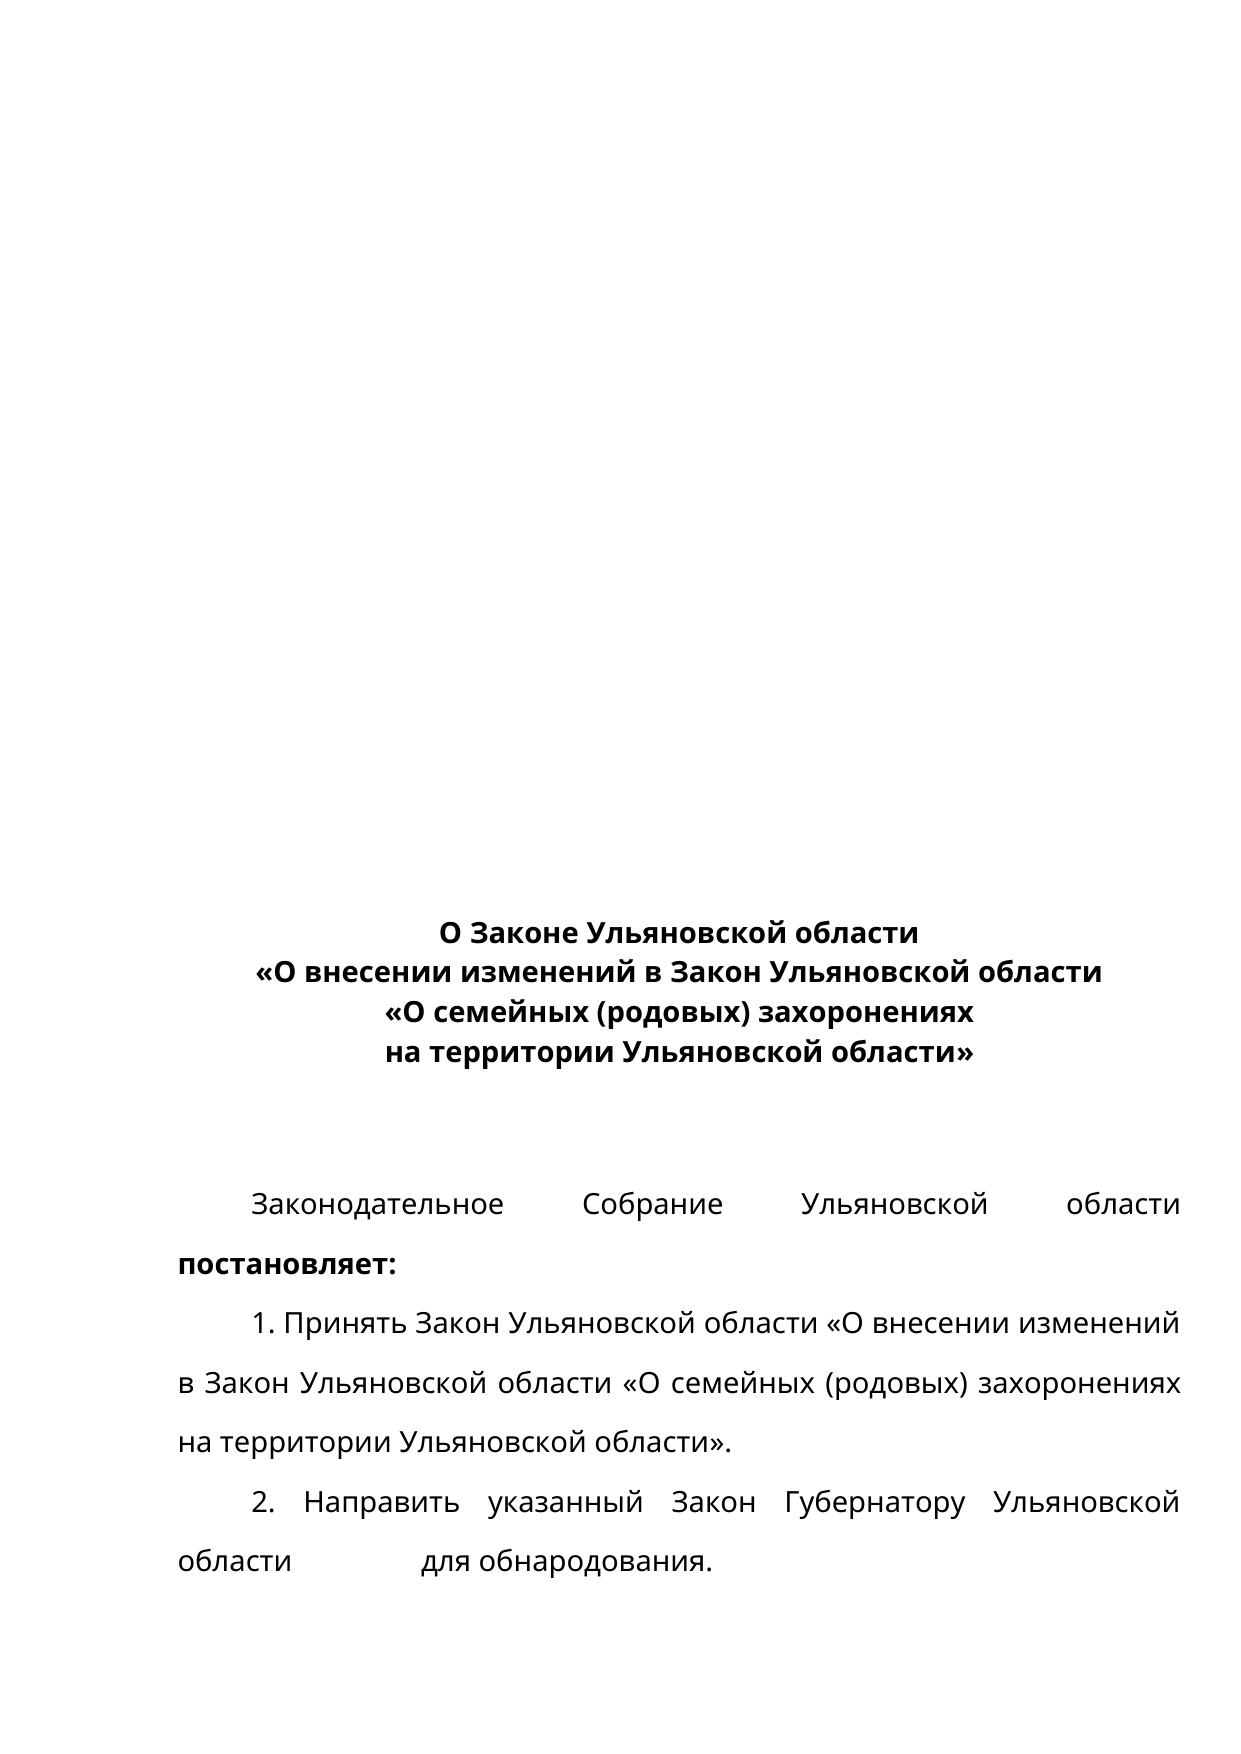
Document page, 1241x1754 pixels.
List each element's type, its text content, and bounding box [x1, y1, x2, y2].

text 1. Принять Закон Ульяновской области «О внесении изменений в Закон Ульяновской области «О семейных (родовых) захоронениях на территории Ульяновской области». [177, 1302, 1181, 1461]
text «О внесении изменений в Закон Ульяновской области [177, 952, 1181, 991]
text на территории Ульяновской области» [177, 1031, 1181, 1071]
text О Законе Ульяновской области [177, 912, 1181, 952]
text «О семейных (родовых) захоронениях [177, 991, 1181, 1031]
text 2. Направить указанный Закон Губернатору Ульяновской области для обнародования. [177, 1481, 1181, 1580]
text Законодательное Собрание Ульяновской области постановляет: [177, 1183, 1181, 1283]
